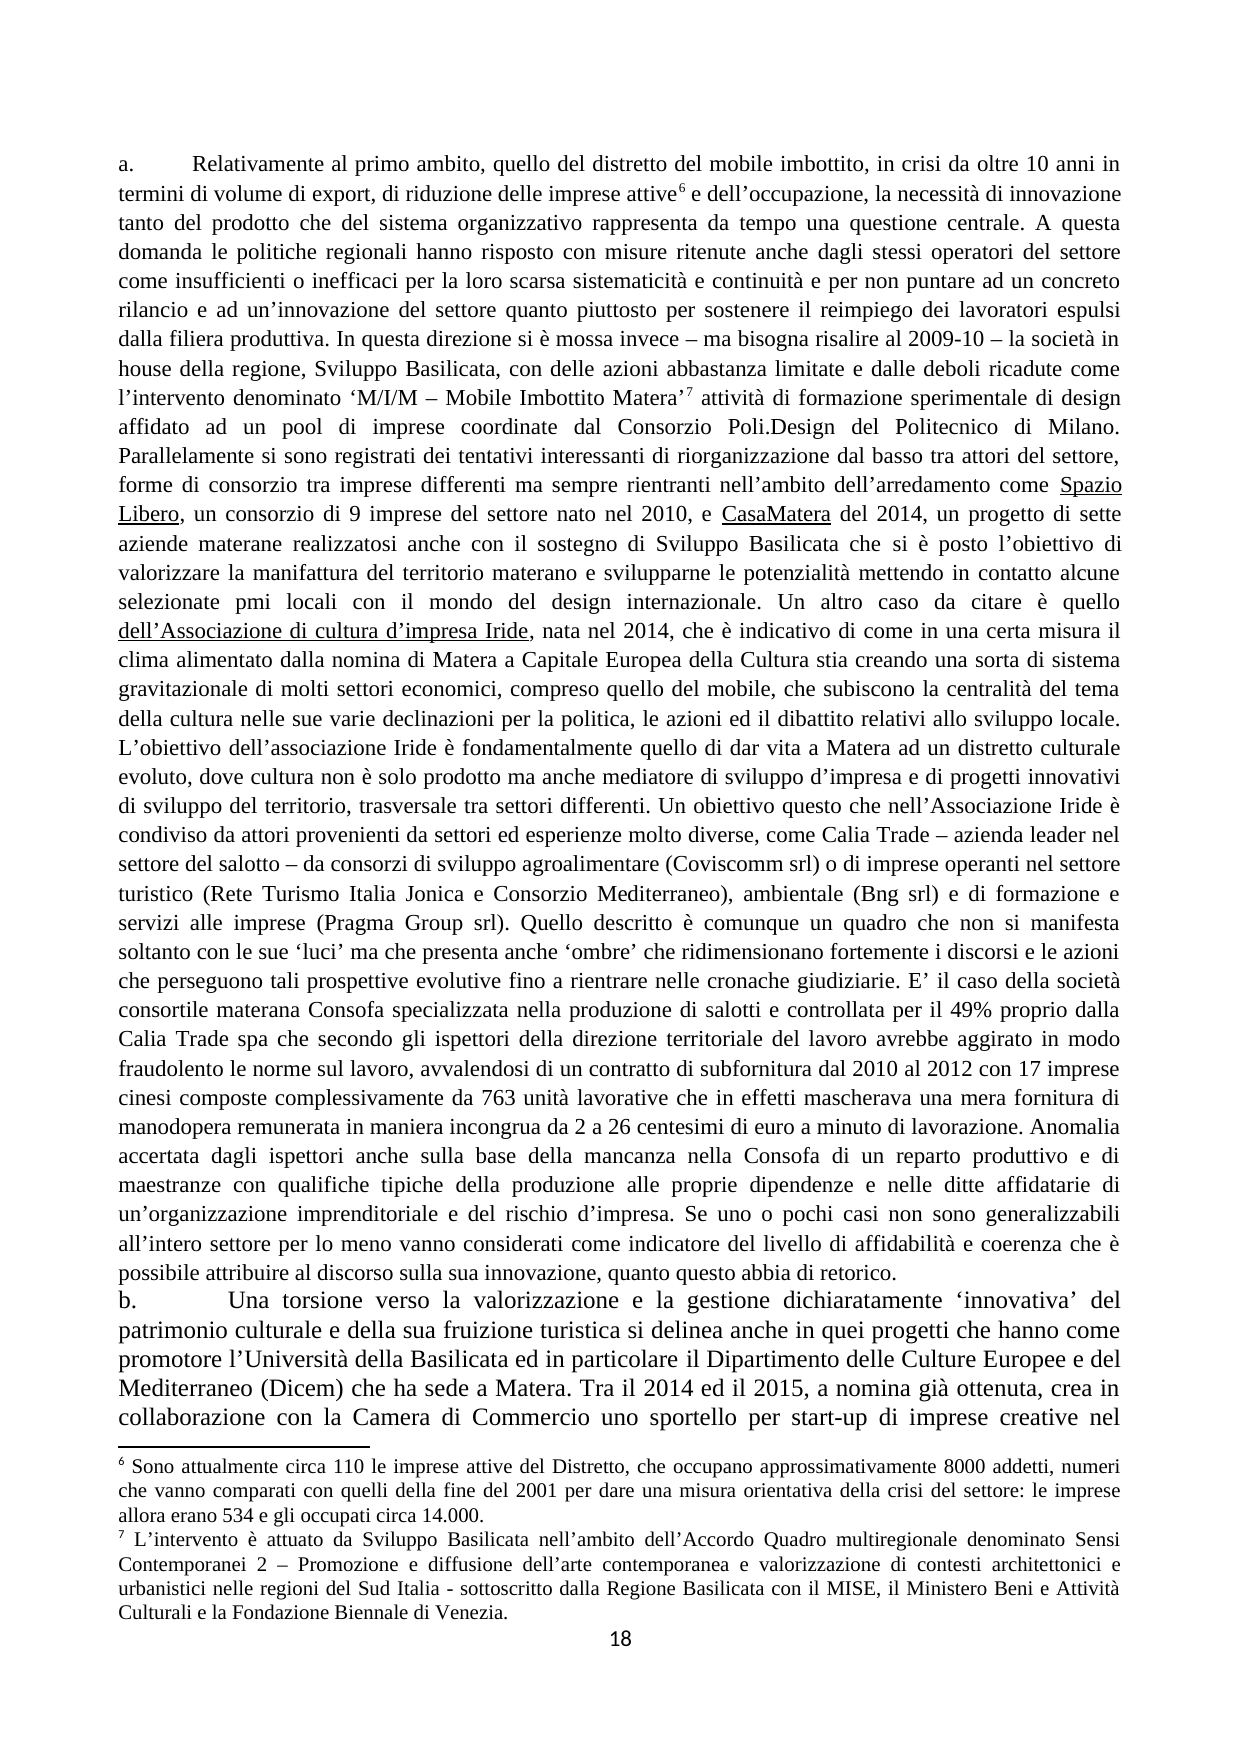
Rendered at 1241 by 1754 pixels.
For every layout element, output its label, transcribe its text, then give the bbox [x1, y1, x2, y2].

list Relativamente al primo ambito, quello del distretto del mobile imbottito, in crisi da oltre 10 anni in termini di volume di export, di riduzione delle imprese attive e dell’occupazione, la necessità di innovazione tanto del prodotto che del sistema organizzativo rappresenta da tempo una questione centrale. A questa domanda le politiche regionali hanno risposto con misure ritenute anche dagli stessi operatori del settore come insufficienti o inefficaci per la loro scarsa sistematicità e continuità e per non puntare ad un concreto rilancio e ad un’innovazione del settore quanto piuttosto per sostenere il reimpiego dei lavoratori espulsi dalla filiera produttiva. In questa direzione si è mossa invece – ma bisogna risalire al 2009-10 – la società in house della regione, Sviluppo Basilicata, con delle azioni abbastanza limitate e dalle deboli ricadute come l’intervento denominato ‘M/I/M – Mobile Imbottito Matera’ attività di formazione sperimentale di design affidato ad un pool di imprese coordinate dal Consorzio Poli.Design del Politecnico di Milano. Parallelamente si sono registrati dei tentativi interessanti di riorganizzazione dal basso tra attori del settore, forme di consorzio tra imprese differenti ma sempre rientranti nell’ambito dell’arredamento come Spazio Libero, un consorzio di 9 imprese del settore nato nel 2010, e CasaMatera del 2014, un progetto di sette aziende materane realizzatosi anche con il sostegno di Sviluppo Basilicata che si è posto l’obiettivo di valorizzare la manifattura del territorio materano e svilupparne le potenzialità mettendo in contatto alcune selezionate pmi locali con il mondo del design internazionale. Un altro caso da citare è quello dell’Associazione di cultura d’impresa Iride, nata nel 2014, che è indicativo di come in una certa misura il clima alimentato dalla nomina di Matera a Capitale Europea della Cultura stia creando una sorta di sistema gravitazionale di molti settori economici, compreso quello del mobile, che subiscono la centralità del tema della cultura nelle sue varie declinazioni per la politica, le azioni ed il dibattito relativi allo sviluppo locale. L’obiettivo dell’associazione Iride è fondamentalmente quello di dar vita a Matera ad un distretto culturale evoluto, dove cultura non è solo prodotto ma anche mediatore di sviluppo d’impresa e di progetti innovativi di sviluppo del territorio, trasversale tra settori differenti. Un obiettivo questo che nell’Associazione Iride è condiviso da attori provenienti da settori ed esperienze molto diverse, come Calia Trade – azienda leader nel settore del salotto – da consorzi di sviluppo agroalimentare (Coviscomm srl) o di imprese operanti nel settore turistico (Rete Turismo Italia Jonica e Consorzio Mediterraneo), ambientale (Bng srl) e di formazione e servizi alle imprese (Pragma Group srl). Quello descritto è comunque un quadro che non si manifesta soltanto con le sue ‘luci’ ma che presenta anche ‘ombre’ che ridimensionano fortemente i discorsi e le azioni che perseguono tali prospettive evolutive fino a rientrare nelle cronache giudiziarie. E’ il caso della società consortile materana Consofa specializzata nella produzione di salotti e controllata per il 49% proprio dalla Calia Trade spa che secondo gli ispettori della direzione territoriale del lavoro avrebbe aggirato in modo fraudolento le norme sul lavoro, avvalendosi di un contratto di subfornitura dal 2010 al 2012 con 17 imprese cinesi composte complessivamente da 763 unità lavorative che in effetti mascherava una mera fornitura di manodopera remunerata in maniera incongrua da 2 a 26 centesimi di euro a minuto di lavorazione. Anomalia accertata dagli ispettori anche sulla base della mancanza nella Consofa di un reparto produttivo e di maestranze con qualifiche tipiche della produzione alle proprie dipendenze e nelle ditte affidatarie di un’organizzazione imprenditoriale e del rischio d’impresa. Se uno o pochi casi non sono generalizzabili all’intero settore per lo meno vanno considerati come indicatore del livello di affidabilità e coerenza che è possibile attribuire al discorso sulla sua innovazione, quanto questo abbia di retorico. [118, 148, 1122, 1285]
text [118, 1285, 1122, 1431]
